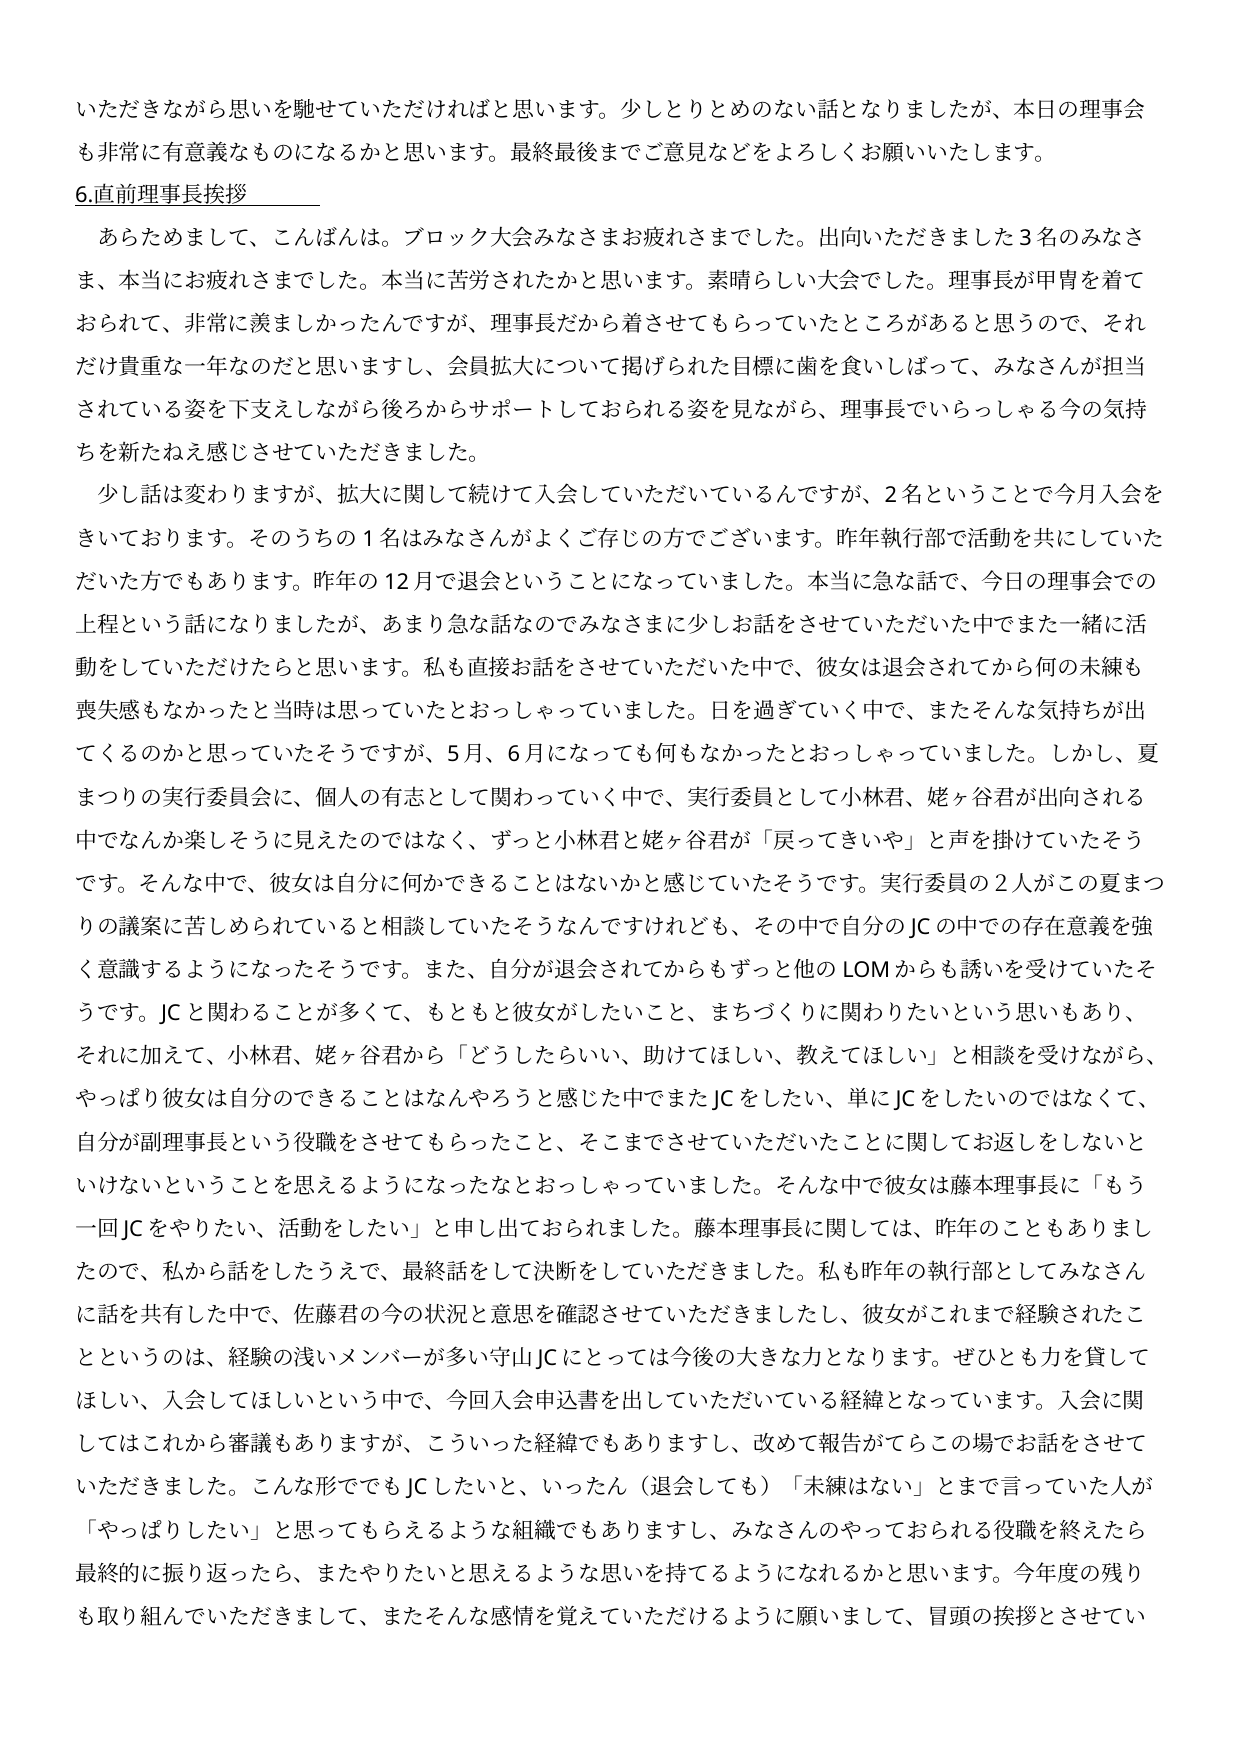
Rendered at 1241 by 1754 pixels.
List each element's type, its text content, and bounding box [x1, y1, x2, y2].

text あらためまして、こんばんは。ブロック大会みなさまお疲れさまでした。出向いただきました3名のみなさま、本当にお疲れさまでした。本当に苦労されたかと思います。素晴らしい大会でした。理事長が甲冑を着ておられて、非常に羨ましかったんですが、理事長だから着させてもらっていたところがあると思うので、それだけ貴重な一年なのだと思いますし、会員拡大について掲げられた目標に歯を食いしばって、みなさんが担当されている姿を下支えしながら後ろからサポートしておられる姿を見ながら、理事長でいらっしゃる今の気持ちを新たねえ感じさせていただきました。 [75, 217, 1165, 470]
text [75, 89, 1165, 170]
text 6.直前理事長挨拶 [75, 175, 1165, 212]
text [75, 475, 1165, 1633]
